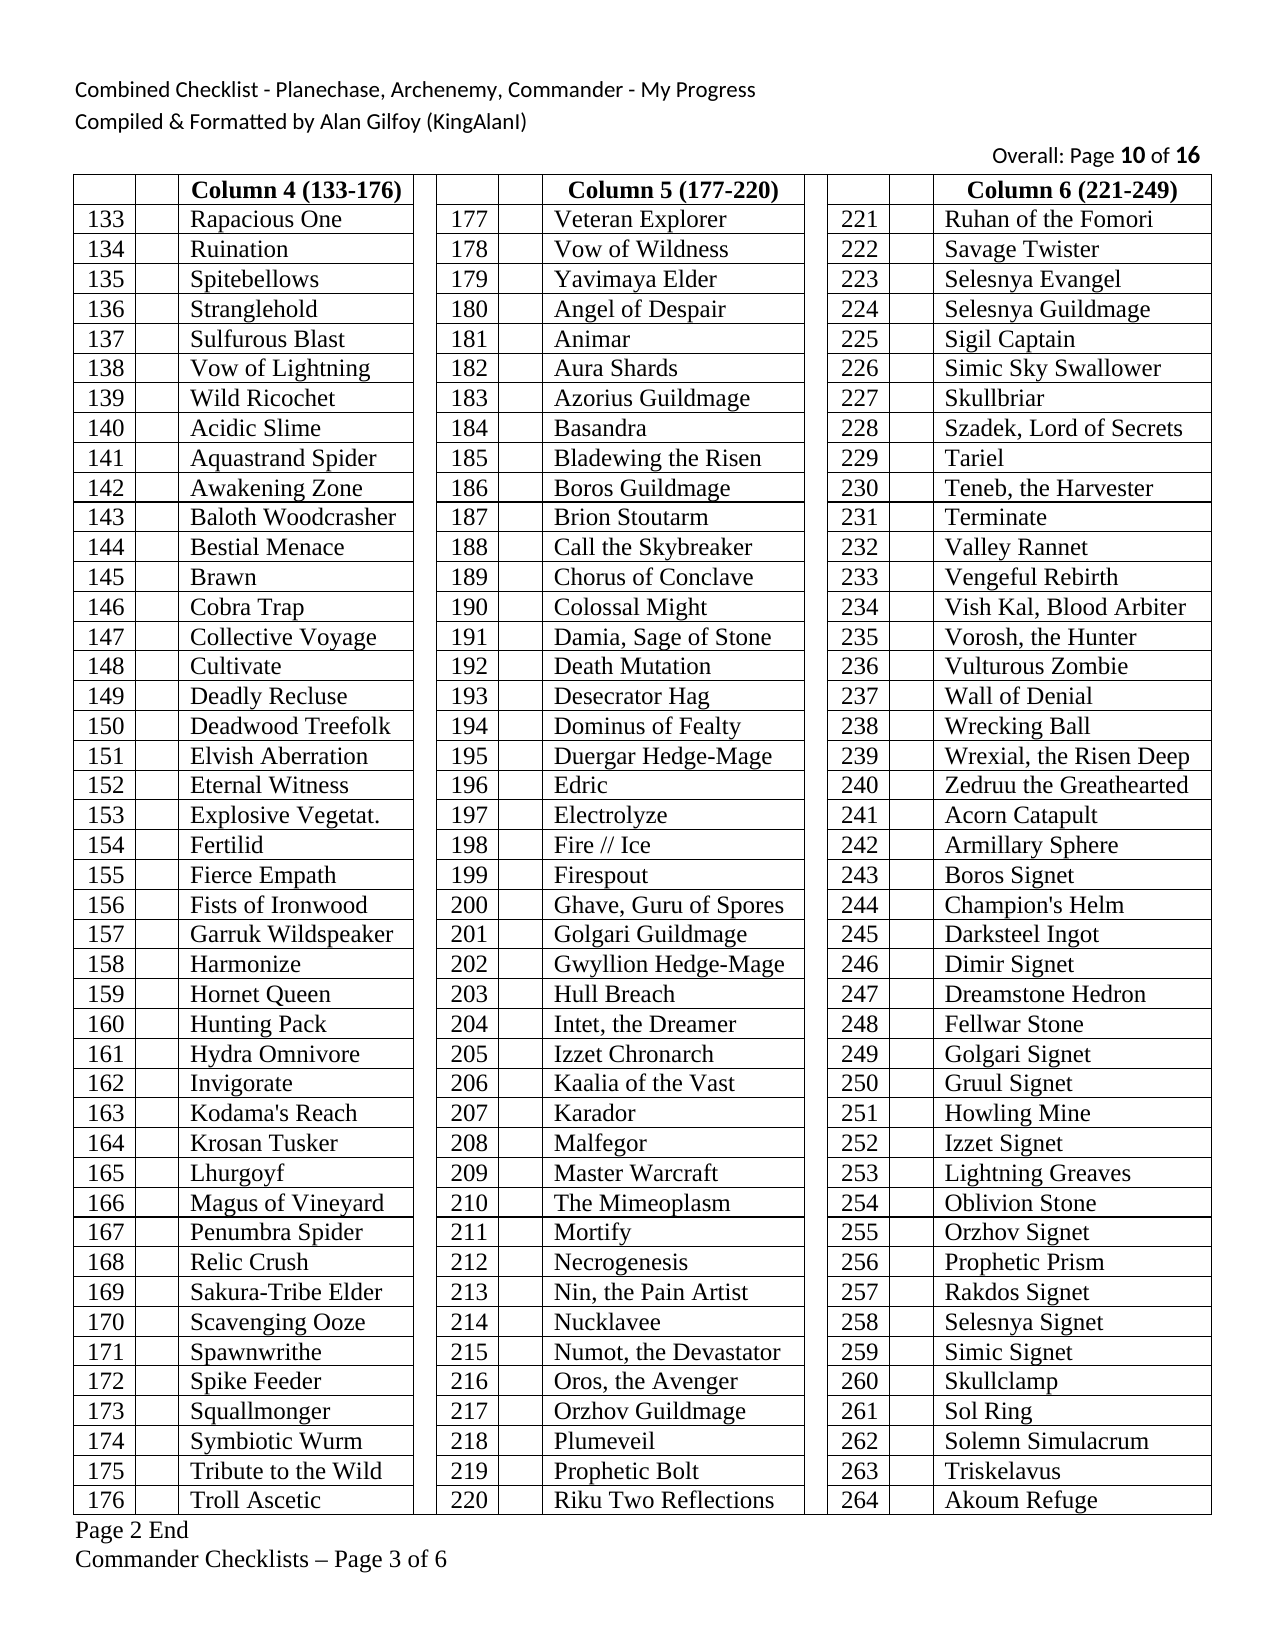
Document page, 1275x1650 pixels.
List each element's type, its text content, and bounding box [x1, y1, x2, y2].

table_cell 168 [74, 1247, 135, 1276]
table_cell [890, 800, 933, 829]
table_cell Elvish Aberration [179, 741, 413, 769]
table_cell [890, 1307, 933, 1336]
table_cell [499, 1396, 542, 1425]
table_cell Savage Twister [934, 234, 1211, 263]
table_cell 140 [74, 413, 135, 442]
table_cell 209 [437, 1158, 498, 1187]
table_cell 251 [828, 1098, 889, 1127]
table_cell 215 [437, 1337, 498, 1365]
table_cell [136, 1426, 178, 1455]
table_cell Oros, the Avenger [543, 1366, 804, 1395]
table_cell [890, 1158, 933, 1187]
table_cell [890, 1069, 933, 1097]
table_cell [499, 473, 542, 501]
table_cell Wall of Denial [934, 681, 1211, 710]
table_cell [136, 264, 178, 293]
table_cell Fellwar Stone [934, 1009, 1211, 1038]
table_header Column 5 (177-220) [543, 175, 804, 203]
table_cell [890, 1426, 933, 1455]
table_cell [136, 622, 178, 650]
table_cell [136, 830, 178, 859]
table_cell [499, 1337, 542, 1365]
table_cell 213 [437, 1277, 498, 1306]
table_cell 216 [437, 1366, 498, 1395]
table_cell 226 [828, 354, 889, 382]
table_cell 174 [74, 1426, 135, 1455]
table_cell Szadek, Lord of Secrets [934, 413, 1211, 442]
table_header [499, 175, 542, 203]
table_cell 152 [74, 771, 135, 799]
table_cell Damia, Sage of Stone [543, 622, 804, 650]
table_header [805, 175, 827, 1514]
table_cell Stranglehold [179, 294, 413, 323]
table_cell 189 [437, 562, 498, 591]
table_cell 205 [437, 1039, 498, 1067]
table_cell [499, 532, 542, 561]
table_cell [890, 413, 933, 442]
table_cell Triskelavus [934, 1456, 1211, 1484]
table_cell Gwyllion Hedge-Mage [543, 949, 804, 978]
table_cell 151 [74, 741, 135, 769]
table_cell Master Warcraft [543, 1158, 804, 1187]
table_header Column 4 (133-176) [179, 175, 413, 203]
table_cell 208 [437, 1128, 498, 1157]
table_cell Vow of Lightning [179, 354, 413, 382]
table_cell Garruk Wildspeaker [179, 920, 413, 948]
table_cell [136, 1128, 178, 1157]
table_cell Skullbriar [934, 383, 1211, 412]
table_cell [136, 1277, 178, 1306]
text Commander Checklists – Page 3 of 6 [75, 1544, 1200, 1573]
table_cell Duergar Hedge-Mage [543, 741, 804, 769]
table_cell Veteran Explorer [543, 205, 804, 233]
table_cell Selesnya Evangel [934, 264, 1211, 293]
table_cell Boros Guildmage [543, 473, 804, 501]
table_cell [499, 205, 542, 233]
table_cell 176 [74, 1486, 135, 1514]
table_cell Brawn [179, 562, 413, 591]
table_cell The Mimeoplasm [543, 1188, 804, 1216]
table_cell Awakening Zone [179, 473, 413, 501]
table_header [414, 175, 436, 1514]
table_cell [136, 1218, 178, 1246]
table_cell 133 [74, 205, 135, 233]
table_cell 234 [828, 592, 889, 621]
table_cell Gruul Signet [934, 1069, 1211, 1097]
table_cell 232 [828, 532, 889, 561]
table_cell 254 [828, 1188, 889, 1216]
table_cell Tribute to the Wild [179, 1456, 413, 1484]
table_cell 147 [74, 622, 135, 650]
table_cell Prophetic Bolt [543, 1456, 804, 1484]
table_cell Dominus of Fealty [543, 711, 804, 740]
table_cell 160 [74, 1009, 135, 1038]
table_cell [499, 1277, 542, 1306]
table_header [74, 175, 135, 203]
table_cell Wrecking Ball [934, 711, 1211, 740]
table_cell Firespout [543, 860, 804, 889]
table_cell 202 [437, 949, 498, 978]
table_cell Rapacious One [179, 205, 413, 233]
table_cell 200 [437, 890, 498, 918]
table_cell 201 [437, 920, 498, 948]
table_cell [499, 1486, 542, 1514]
table_cell Spike Feeder [179, 1366, 413, 1395]
table_cell [499, 830, 542, 859]
table_cell 207 [437, 1098, 498, 1127]
table_cell [890, 830, 933, 859]
table_cell 249 [828, 1039, 889, 1067]
table_cell Selesnya Guildmage [934, 294, 1211, 323]
table_cell [499, 622, 542, 650]
table_cell [499, 1247, 542, 1276]
table_cell 170 [74, 1307, 135, 1336]
table_cell [890, 741, 933, 769]
table_cell [890, 651, 933, 680]
table_cell Acidic Slime [179, 413, 413, 442]
table_cell 183 [437, 383, 498, 412]
table_cell 256 [828, 1247, 889, 1276]
table_cell 187 [437, 503, 498, 531]
table_cell Armillary Sphere [934, 830, 1211, 859]
table_cell Call the Skybreaker [543, 532, 804, 561]
table_cell Solemn Simulacrum [934, 1426, 1211, 1455]
table_cell 185 [437, 443, 498, 472]
table_cell 169 [74, 1277, 135, 1306]
table_cell Plumeveil [543, 1426, 804, 1455]
table_cell Magus of Vineyard [179, 1188, 413, 1216]
table_cell 171 [74, 1337, 135, 1365]
table_cell 182 [437, 354, 498, 382]
table_cell 237 [828, 681, 889, 710]
table_cell [136, 592, 178, 621]
table_cell 223 [828, 264, 889, 293]
table_cell 199 [437, 860, 498, 889]
table_cell [136, 1307, 178, 1336]
table_cell Ruination [179, 234, 413, 263]
table_cell [499, 1307, 542, 1336]
table_cell 257 [828, 1277, 889, 1306]
table_cell 163 [74, 1098, 135, 1127]
table_header Column 6 (221-249) [934, 175, 1211, 203]
table_cell [136, 1009, 178, 1038]
table_cell 172 [74, 1366, 135, 1395]
table_cell [890, 1277, 933, 1306]
table_header [136, 175, 178, 203]
table_cell Hornet Queen [179, 979, 413, 1008]
table_cell [890, 890, 933, 918]
table_cell 180 [437, 294, 498, 323]
table_cell [499, 413, 542, 442]
table_cell 261 [828, 1396, 889, 1425]
table_cell Aquastrand Spider [179, 443, 413, 472]
table_cell [499, 920, 542, 948]
table_cell Explosive Vegetat. [179, 800, 413, 829]
table_cell 190 [437, 592, 498, 621]
table_cell [136, 1486, 178, 1514]
table_cell Kodama's Reach [179, 1098, 413, 1127]
table_cell 222 [828, 234, 889, 263]
table_cell 252 [828, 1128, 889, 1157]
table_cell Azorius Guildmage [543, 383, 804, 412]
table_cell [136, 711, 178, 740]
table_cell Vorosh, the Hunter [934, 622, 1211, 650]
table_cell Baloth Woodcrasher [179, 503, 413, 531]
table_cell 253 [828, 1158, 889, 1187]
table_cell Spawnwrithe [179, 1337, 413, 1365]
table_cell 159 [74, 979, 135, 1008]
table_cell Ruhan of the Fomori [934, 205, 1211, 233]
table_cell [499, 1128, 542, 1157]
table_cell [136, 234, 178, 263]
table_cell 236 [828, 651, 889, 680]
table_cell Harmonize [179, 949, 413, 978]
table_cell 162 [74, 1069, 135, 1097]
table_cell Necrogenesis [543, 1247, 804, 1276]
table_cell Wild Ricochet [179, 383, 413, 412]
table_cell 166 [74, 1188, 135, 1216]
table_cell Champion's Helm [934, 890, 1211, 918]
table_cell 198 [437, 830, 498, 859]
table_cell [890, 1486, 933, 1514]
table_cell 164 [74, 1128, 135, 1157]
table_cell [499, 383, 542, 412]
table_cell [136, 324, 178, 352]
table_cell Bestial Menace [179, 532, 413, 561]
table_cell Vow of Wildness [543, 234, 804, 263]
table_cell [499, 800, 542, 829]
table_cell [499, 711, 542, 740]
table_cell [499, 443, 542, 472]
table_cell 225 [828, 324, 889, 352]
table_cell Death Mutation [543, 651, 804, 680]
table_cell Symbiotic Wurm [179, 1426, 413, 1455]
table_cell Orzhov Guildmage [543, 1396, 804, 1425]
table_cell Simic Signet [934, 1337, 1211, 1365]
table_cell Sol Ring [934, 1396, 1211, 1425]
table_cell Invigorate [179, 1069, 413, 1097]
table_cell 235 [828, 622, 889, 650]
table_cell [890, 1009, 933, 1038]
table_cell [890, 1098, 933, 1127]
table_cell 157 [74, 920, 135, 948]
table_cell Krosan Tusker [179, 1128, 413, 1157]
table_cell 243 [828, 860, 889, 889]
table_cell Teneb, the Harvester [934, 473, 1211, 501]
table_cell 138 [74, 354, 135, 382]
table_cell Malfegor [543, 1128, 804, 1157]
table_cell [499, 354, 542, 382]
table_cell [890, 920, 933, 948]
table_cell 149 [74, 681, 135, 710]
table_cell [890, 354, 933, 382]
table_cell 238 [828, 711, 889, 740]
table_cell [136, 413, 178, 442]
table_cell Cobra Trap [179, 592, 413, 621]
table_cell Scavenging Ooze [179, 1307, 413, 1336]
table_cell [890, 1218, 933, 1246]
table_header [890, 175, 933, 203]
table_cell 219 [437, 1456, 498, 1484]
table_cell Wrexial, the Risen Deep [934, 741, 1211, 769]
table_cell Darksteel Ingot [934, 920, 1211, 948]
table_cell Mortify [543, 1218, 804, 1246]
table_cell [890, 1128, 933, 1157]
table_cell 206 [437, 1069, 498, 1097]
table_cell [499, 1456, 542, 1484]
table_cell [890, 681, 933, 710]
table_cell [499, 1158, 542, 1187]
table_cell [136, 205, 178, 233]
table_cell [499, 1188, 542, 1216]
table_cell [136, 354, 178, 382]
table_cell 165 [74, 1158, 135, 1187]
table_cell [136, 1069, 178, 1097]
table_cell 203 [437, 979, 498, 1008]
table_cell 161 [74, 1039, 135, 1067]
table_cell 197 [437, 800, 498, 829]
table_cell 155 [74, 860, 135, 889]
table_cell [136, 1366, 178, 1395]
table_cell [499, 681, 542, 710]
table_cell 134 [74, 234, 135, 263]
table_cell [136, 1188, 178, 1216]
table_cell Izzet Signet [934, 1128, 1211, 1157]
table_cell Howling Mine [934, 1098, 1211, 1127]
table_cell Yavimaya Elder [543, 264, 804, 293]
table_cell Fertilid [179, 830, 413, 859]
table_cell Nin, the Pain Artist [543, 1277, 804, 1306]
table_cell 167 [74, 1218, 135, 1246]
table_cell Valley Rannet [934, 532, 1211, 561]
table_cell 240 [828, 771, 889, 799]
table_cell 145 [74, 562, 135, 591]
table_cell [499, 264, 542, 293]
table_cell 158 [74, 949, 135, 978]
table_cell Oblivion Stone [934, 1188, 1211, 1216]
table_cell 229 [828, 443, 889, 472]
table_cell [499, 890, 542, 918]
table_cell [890, 860, 933, 889]
table_cell 139 [74, 383, 135, 412]
table_cell Penumbra Spider [179, 1218, 413, 1246]
table_cell [136, 503, 178, 531]
table_cell [499, 1426, 542, 1455]
table_cell Rakdos Signet [934, 1277, 1211, 1306]
table_cell Dimir Signet [934, 949, 1211, 978]
table_cell [890, 1396, 933, 1425]
table_cell Sigil Captain [934, 324, 1211, 352]
table_cell [890, 503, 933, 531]
table_cell [499, 324, 542, 352]
table_cell 220 [437, 1486, 498, 1514]
table_cell Collective Voyage [179, 622, 413, 650]
table_cell [890, 532, 933, 561]
table_cell [136, 979, 178, 1008]
table_cell [890, 592, 933, 621]
table_cell [136, 860, 178, 889]
table_cell [890, 979, 933, 1008]
table_cell [136, 1396, 178, 1425]
table_cell 260 [828, 1366, 889, 1395]
table_cell Spitebellows [179, 264, 413, 293]
table_cell Vulturous Zombie [934, 651, 1211, 680]
table_cell Skullclamp [934, 1366, 1211, 1395]
table_cell [136, 771, 178, 799]
table_cell Bladewing the Risen [543, 443, 804, 472]
table_cell Orzhov Signet [934, 1218, 1211, 1246]
table_cell 255 [828, 1218, 889, 1246]
table_cell 231 [828, 503, 889, 531]
table_cell 196 [437, 771, 498, 799]
table_cell [890, 1366, 933, 1395]
table_cell [499, 1366, 542, 1395]
table_cell 248 [828, 1009, 889, 1038]
table_cell 241 [828, 800, 889, 829]
table_cell Akoum Refuge [934, 1486, 1211, 1514]
table_cell Zedruu the Greathearted [934, 771, 1211, 799]
table_cell 245 [828, 920, 889, 948]
table_cell Relic Crush [179, 1247, 413, 1276]
table_cell Nucklavee [543, 1307, 804, 1336]
table_cell [136, 383, 178, 412]
table_cell 233 [828, 562, 889, 591]
table_cell Sakura-Tribe Elder [179, 1277, 413, 1306]
table_cell Hull Breach [543, 979, 804, 1008]
table_cell 143 [74, 503, 135, 531]
table_cell Fists of Ironwood [179, 890, 413, 918]
table_cell [499, 294, 542, 323]
table_cell Angel of Despair [543, 294, 804, 323]
table_cell [499, 741, 542, 769]
table_cell Edric [543, 771, 804, 799]
table_cell [499, 562, 542, 591]
table_cell Vish Kal, Blood Arbiter [934, 592, 1211, 621]
table_cell Basandra [543, 413, 804, 442]
table_cell 227 [828, 383, 889, 412]
table_cell Prophetic Prism [934, 1247, 1211, 1276]
table_cell 211 [437, 1218, 498, 1246]
table_cell [890, 205, 933, 233]
table_cell Izzet Chronarch [543, 1039, 804, 1067]
table_cell Golgari Guildmage [543, 920, 804, 948]
table_cell 262 [828, 1426, 889, 1455]
table_cell 156 [74, 890, 135, 918]
table_cell Ghave, Guru of Spores [543, 890, 804, 918]
table_cell [890, 949, 933, 978]
table_header [828, 175, 889, 203]
table_cell 153 [74, 800, 135, 829]
table_cell 259 [828, 1337, 889, 1365]
table_cell Animar [543, 324, 804, 352]
table_cell 242 [828, 830, 889, 859]
table_cell 264 [828, 1486, 889, 1514]
table_cell [890, 473, 933, 501]
table_cell 136 [74, 294, 135, 323]
table_cell [136, 1039, 178, 1067]
table_cell Selesnya Signet [934, 1307, 1211, 1336]
table_cell 175 [74, 1456, 135, 1484]
table_cell 179 [437, 264, 498, 293]
table_cell Karador [543, 1098, 804, 1127]
table_cell 247 [828, 979, 889, 1008]
table_cell 244 [828, 890, 889, 918]
table_cell [499, 1009, 542, 1038]
table_cell Golgari Signet [934, 1039, 1211, 1067]
table_cell 250 [828, 1069, 889, 1097]
table_cell Hydra Omnivore [179, 1039, 413, 1067]
table_cell 230 [828, 473, 889, 501]
table_cell [136, 741, 178, 769]
table_cell [136, 949, 178, 978]
table_cell 142 [74, 473, 135, 501]
table_cell 210 [437, 1188, 498, 1216]
table_cell Acorn Catapult [934, 800, 1211, 829]
table_cell Kaalia of the Vast [543, 1069, 804, 1097]
table_cell [136, 651, 178, 680]
table_cell 195 [437, 741, 498, 769]
table_cell 144 [74, 532, 135, 561]
table_cell 154 [74, 830, 135, 859]
table_cell Vengeful Rebirth [934, 562, 1211, 591]
table_cell Eternal Witness [179, 771, 413, 799]
table_cell [499, 979, 542, 1008]
table_cell [499, 651, 542, 680]
table_cell Deadly Recluse [179, 681, 413, 710]
table_cell 178 [437, 234, 498, 263]
table_cell 212 [437, 1247, 498, 1276]
table_cell 224 [828, 294, 889, 323]
table_cell 141 [74, 443, 135, 472]
table_cell [890, 1337, 933, 1365]
table_cell Intet, the Dreamer [543, 1009, 804, 1038]
table_cell [136, 562, 178, 591]
table_cell Fire // Ice [543, 830, 804, 859]
table_cell [499, 1039, 542, 1067]
table_cell Colossal Might [543, 592, 804, 621]
table_cell [890, 443, 933, 472]
table_cell [136, 681, 178, 710]
table_cell [890, 294, 933, 323]
table_cell Sulfurous Blast [179, 324, 413, 352]
table_cell 258 [828, 1307, 889, 1336]
table_cell [499, 949, 542, 978]
table_cell 177 [437, 205, 498, 233]
table_cell [890, 383, 933, 412]
table_cell [136, 294, 178, 323]
table_cell [136, 800, 178, 829]
table_cell Troll Ascetic [179, 1486, 413, 1514]
table_cell [136, 1456, 178, 1484]
table_cell 239 [828, 741, 889, 769]
table_cell 150 [74, 711, 135, 740]
table_cell 146 [74, 592, 135, 621]
table_cell [890, 622, 933, 650]
table_cell 135 [74, 264, 135, 293]
text Page 2 End [75, 1515, 1200, 1544]
table_cell Cultivate [179, 651, 413, 680]
table_cell Brion Stoutarm [543, 503, 804, 531]
table_cell [890, 1188, 933, 1216]
table_cell [136, 1158, 178, 1187]
table_cell 148 [74, 651, 135, 680]
table_cell 246 [828, 949, 889, 978]
table_cell [890, 1456, 933, 1484]
table_cell 194 [437, 711, 498, 740]
table_cell 188 [437, 532, 498, 561]
table_cell [499, 1098, 542, 1127]
table_cell 173 [74, 1396, 135, 1425]
table_cell [499, 234, 542, 263]
table_header [437, 175, 498, 203]
table_cell [499, 592, 542, 621]
table_cell Dreamstone Hedron [934, 979, 1211, 1008]
table_cell 228 [828, 413, 889, 442]
table_cell Chorus of Conclave [543, 562, 804, 591]
table_cell Electrolyze [543, 800, 804, 829]
table_cell [136, 1098, 178, 1127]
table_cell [890, 234, 933, 263]
table_cell 192 [437, 651, 498, 680]
table_cell [499, 860, 542, 889]
table_cell 137 [74, 324, 135, 352]
table_cell 193 [437, 681, 498, 710]
table_cell Simic Sky Swallower [934, 354, 1211, 382]
table_cell Terminate [934, 503, 1211, 531]
table_cell 214 [437, 1307, 498, 1336]
table_cell Hunting Pack [179, 1009, 413, 1038]
table_cell Lhurgoyf [179, 1158, 413, 1187]
table_cell 181 [437, 324, 498, 352]
table_cell [890, 711, 933, 740]
table_cell [890, 562, 933, 591]
table_cell [890, 1039, 933, 1067]
table_cell Tariel [934, 443, 1211, 472]
table_cell Numot, the Devastator [543, 1337, 804, 1365]
table_cell [136, 1247, 178, 1276]
table_cell [136, 532, 178, 561]
table_cell [136, 890, 178, 918]
table_cell [890, 771, 933, 799]
table_cell 217 [437, 1396, 498, 1425]
table_cell [136, 1337, 178, 1365]
table_cell [499, 1218, 542, 1246]
table_cell [890, 1247, 933, 1276]
table_cell Boros Signet [934, 860, 1211, 889]
table_cell [136, 920, 178, 948]
table_cell 204 [437, 1009, 498, 1038]
table_cell 221 [828, 205, 889, 233]
table_cell Lightning Greaves [934, 1158, 1211, 1187]
table_cell [499, 1069, 542, 1097]
table_cell 218 [437, 1426, 498, 1455]
table_cell 191 [437, 622, 498, 650]
table_cell [136, 473, 178, 501]
table_cell Squallmonger [179, 1396, 413, 1425]
table_cell Aura Shards [543, 354, 804, 382]
table_cell 186 [437, 473, 498, 501]
table_cell [499, 503, 542, 531]
table_cell Deadwood Treefolk [179, 711, 413, 740]
table_cell Desecrator Hag [543, 681, 804, 710]
table_cell 184 [437, 413, 498, 442]
table_cell [499, 771, 542, 799]
table_cell [890, 324, 933, 352]
table_cell Fierce Empath [179, 860, 413, 889]
table_cell Riku Two Reflections [543, 1486, 804, 1514]
table_cell 263 [828, 1456, 889, 1484]
table_cell [136, 443, 178, 472]
table_cell [890, 264, 933, 293]
